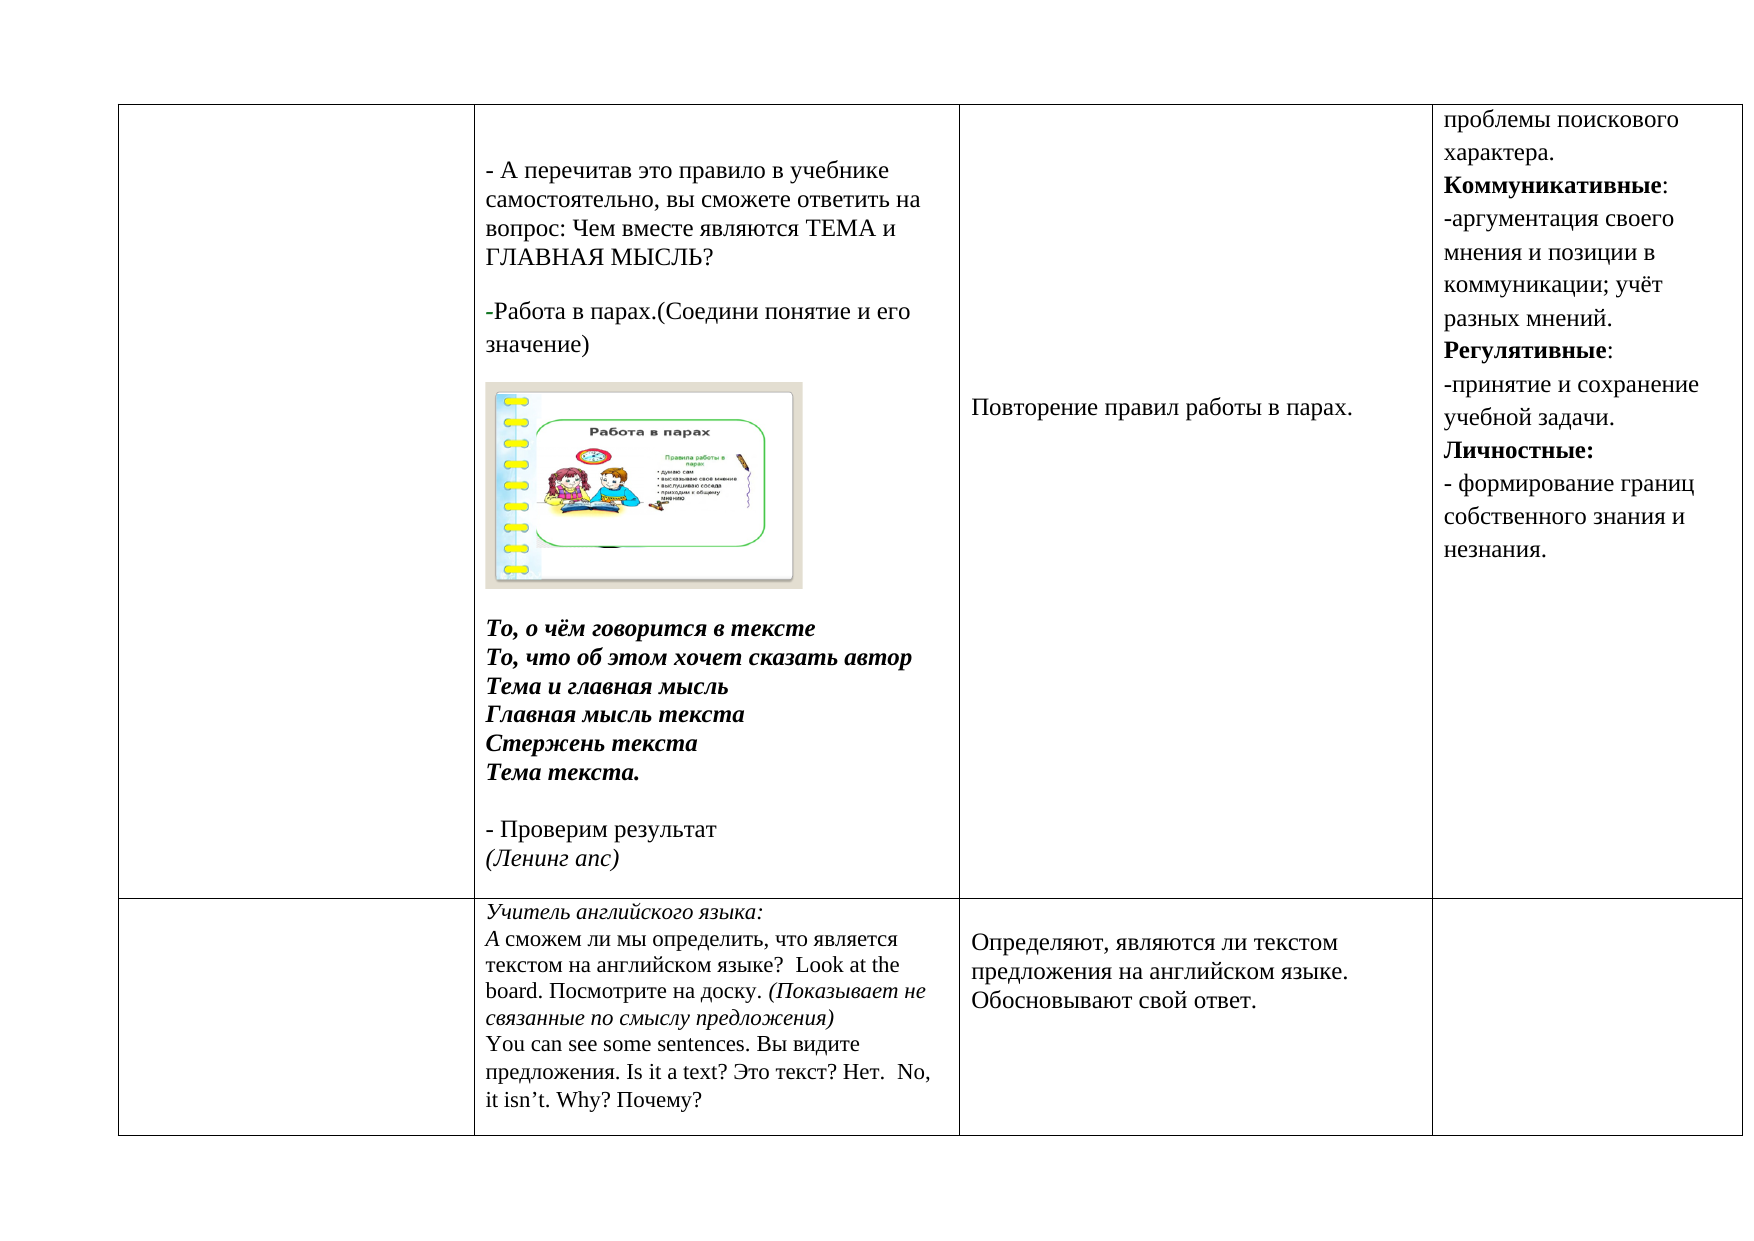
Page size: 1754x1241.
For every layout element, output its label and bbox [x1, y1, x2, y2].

table_cell [1433, 899, 1742, 1135]
table_cell [960, 899, 1432, 1135]
table_cell [119, 899, 474, 1135]
table_cell [475, 105, 959, 897]
table_cell [960, 105, 1432, 897]
table_cell [1433, 105, 1742, 897]
table_cell [119, 105, 474, 897]
picture [485, 382, 803, 589]
table_cell [475, 899, 959, 1135]
